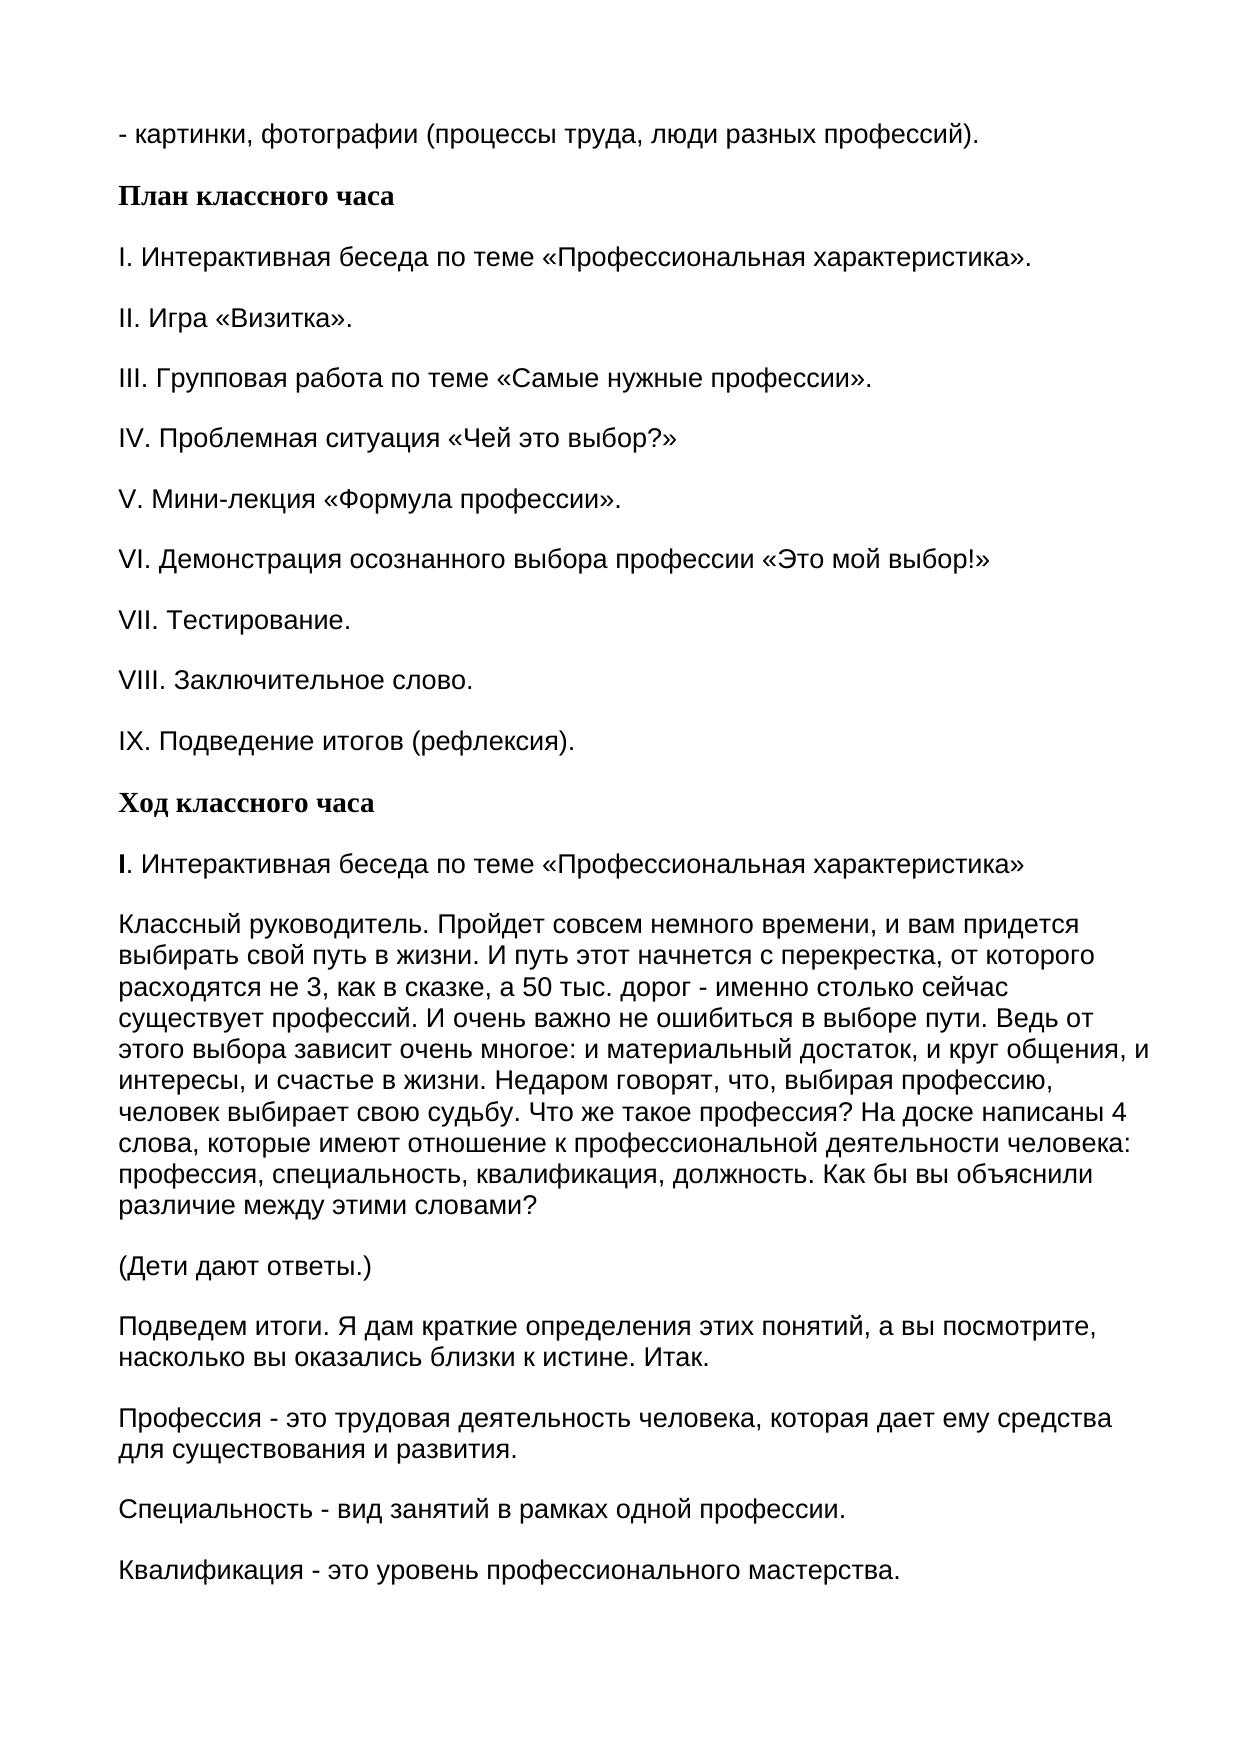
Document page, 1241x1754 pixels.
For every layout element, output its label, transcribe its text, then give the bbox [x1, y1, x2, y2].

text Подведем итоги. Я дам краткие определения этих понятий, а вы посмотрите, насколько вы оказались близки к истине. Итак. [118, 1310, 1152, 1373]
text Специальность - вид занятий в рамках одной профессии. [118, 1493, 1152, 1525]
text IV. Проблемная ситуация «Чей это выбор?» [118, 422, 1152, 454]
text Классный руководитель. Пройдет совсем немного времени, и вам придется выбирать свой путь в жизни. И путь этот начнется с перекрестка, от которого расходятся не 3, как в сказке, а 50 тыс. дорог - именно столько сейчас существует профессий. И очень важно не ошибиться в выборе пути. Ведь от этого выбора зависит очень многое: и материальный достаток, и круг общения, и интересы, и счастье в жизни. Недаром говорят, что, выбирая профессию, человек выбирает свою судьбу. Что же такое профессия? На доске написаны 4 слова, которые имеют отношение к профессиональной деятельности человека: профессия, специальность, квалификация, должность. Как бы вы объяснили различие между этими словами? [118, 908, 1152, 1221]
text - картинки, фотографии (процессы труда, люди разных профессий). [118, 118, 1152, 149]
text I. Интерактивная беседа по теме «Профессиональная характеристика» [118, 848, 1152, 879]
text Профессия - это трудовая деятельность человека, которая дает ему средства для существования и развития. [118, 1402, 1152, 1464]
text III. Групповая работа по теме «Самые нужные профессии». [118, 362, 1152, 393]
text Ход классного часа [118, 785, 1152, 818]
text План классного часа [118, 178, 1152, 212]
text IX. Подведение итогов (рефлексия). [118, 724, 1152, 756]
text II. Игра «Визитка». [118, 302, 1152, 333]
text Квалификация - это уровень профессионального мастерства. [118, 1554, 1152, 1585]
text VIII. Заключительное слово. [118, 664, 1152, 695]
text I. Интерактивная беседа по теме «Профессиональная характеристика». [118, 241, 1152, 272]
text VI. Демонстрация осознанного выбора профессии «Это мой выбор!» [118, 543, 1152, 574]
text (Дети дают ответы.) [118, 1250, 1152, 1281]
text VII. Тестирование. [118, 604, 1152, 635]
text V. Мини-лекция «Формула профессии». [118, 483, 1152, 514]
